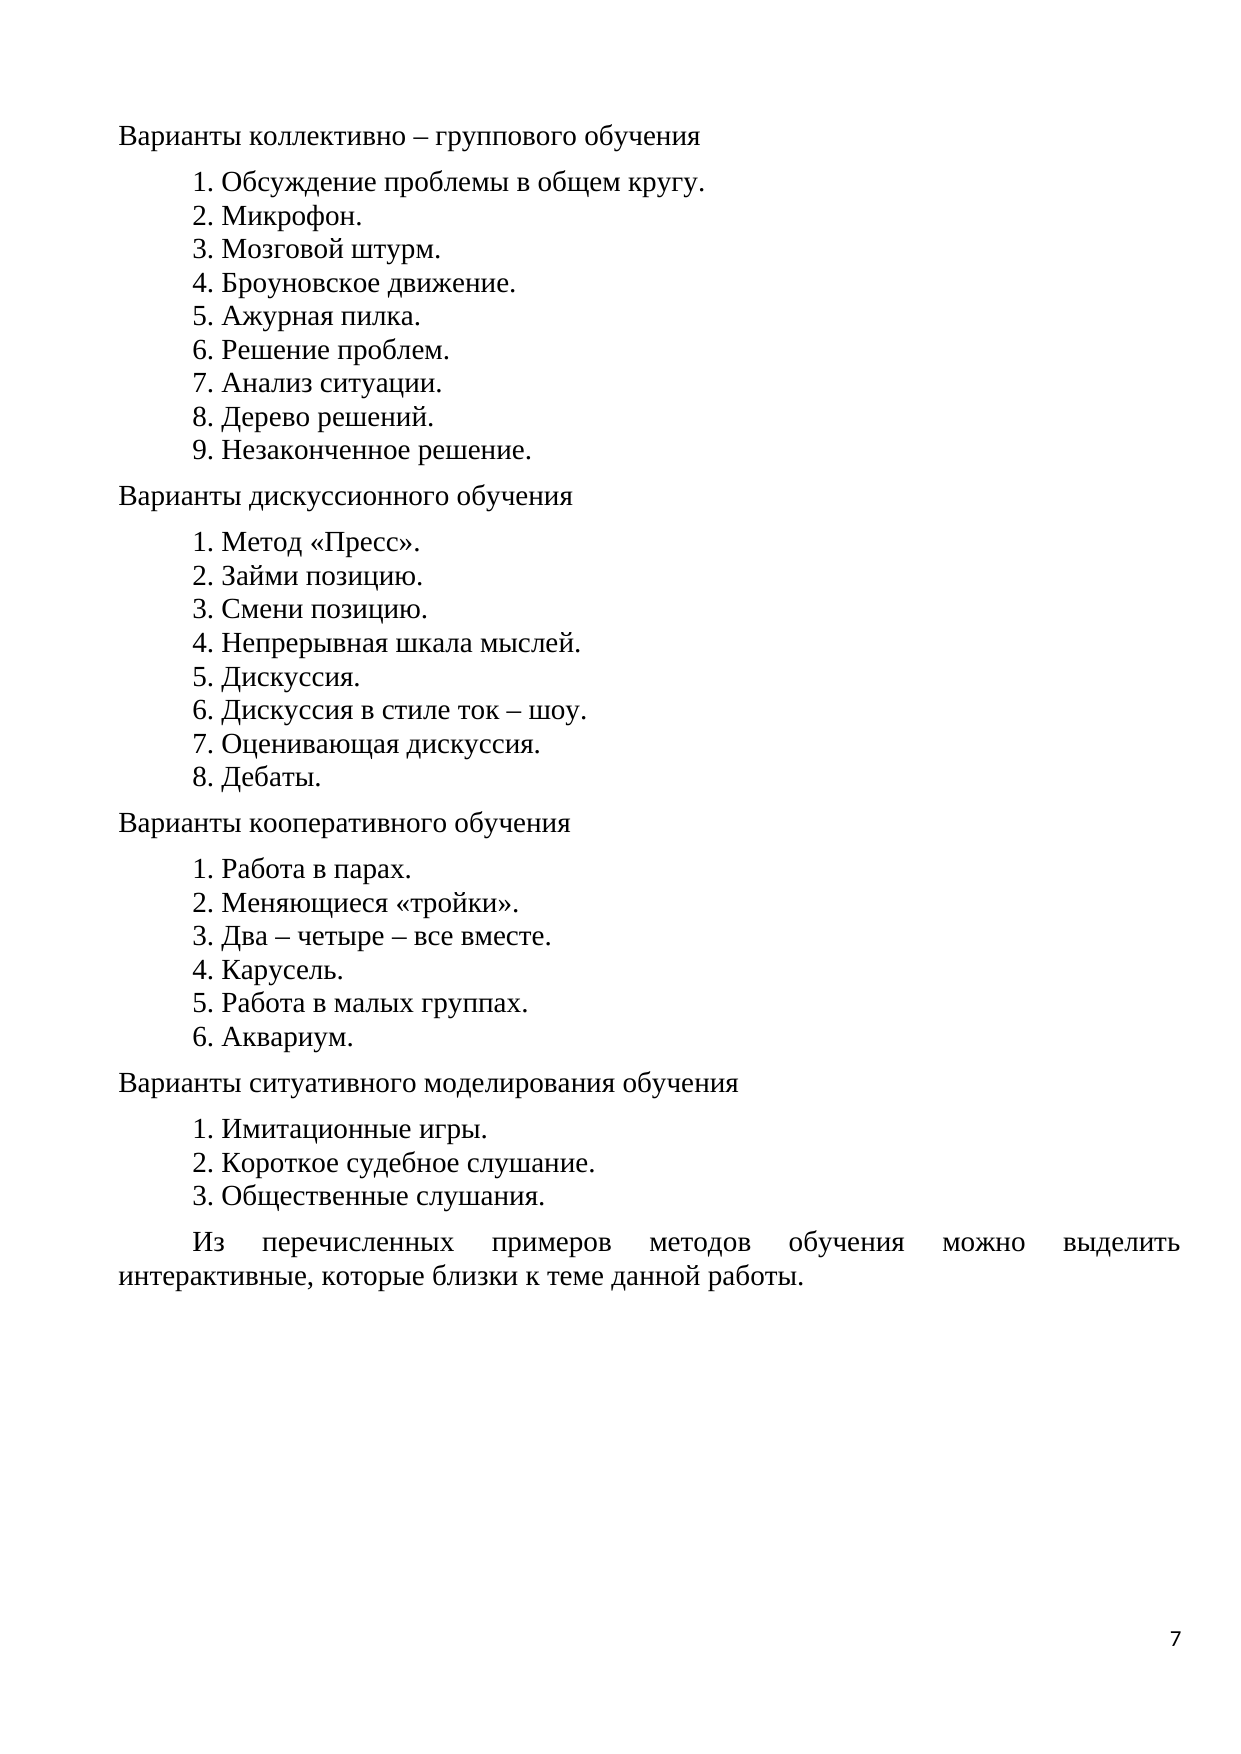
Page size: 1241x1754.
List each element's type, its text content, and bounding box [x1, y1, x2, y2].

text 6. Дискуссия в стиле ток – шоу. [118, 692, 1181, 726]
text 2. Короткое судебное слушание. [118, 1145, 1181, 1178]
text 3. Смени позицию. [118, 592, 1181, 625]
text 7. Оценивающая дискуссия. [118, 726, 1181, 759]
text 2. Займи позицию. [118, 558, 1181, 592]
text Из перечисленных примеров методов обучения можно выделить интерактивные, которые близки к теме данной работы. [118, 1224, 1181, 1291]
text 7. Анализ ситуации. [118, 365, 1181, 399]
text Варианты дискуссионного обучения [118, 478, 1181, 512]
text 5. Ажурная пилка. [118, 298, 1181, 332]
text 2. Меняющиеся «тройки». [118, 885, 1181, 918]
text 1. Метод «Пресс». [118, 524, 1181, 558]
text 3. Общественные слушания. [118, 1178, 1181, 1212]
text 3. Два – четыре – все вместе. [118, 918, 1181, 952]
text 5. Работа в малых группах. [118, 986, 1181, 1019]
text 6. Аквариум. [118, 1019, 1181, 1053]
text Варианты ситуативного моделирования обучения [118, 1065, 1181, 1099]
text 8. Дерево решений. [118, 399, 1181, 432]
text Варианты кооперативного обучения [118, 805, 1181, 839]
text 4. Броуновское движение. [118, 265, 1181, 298]
text 8. Дебаты. [118, 759, 1181, 793]
text 6. Решение проблем. [118, 332, 1181, 365]
text 1. Обсуждение проблемы в общем кругу. [118, 164, 1181, 198]
text 9. Незаконченное решение. [118, 432, 1181, 466]
text 2. Микрофон. [118, 198, 1181, 231]
text Варианты коллективно – группового обучения [118, 118, 1181, 152]
text 4. Непрерывная шкала мыслей. [118, 625, 1181, 659]
text 1. Работа в парах. [118, 851, 1181, 885]
text 5. Дискуссия. [118, 659, 1181, 692]
text 3. Мозговой штурм. [118, 231, 1181, 265]
text 1. Имитационные игры. [118, 1111, 1181, 1145]
text 4. Карусель. [118, 952, 1181, 986]
